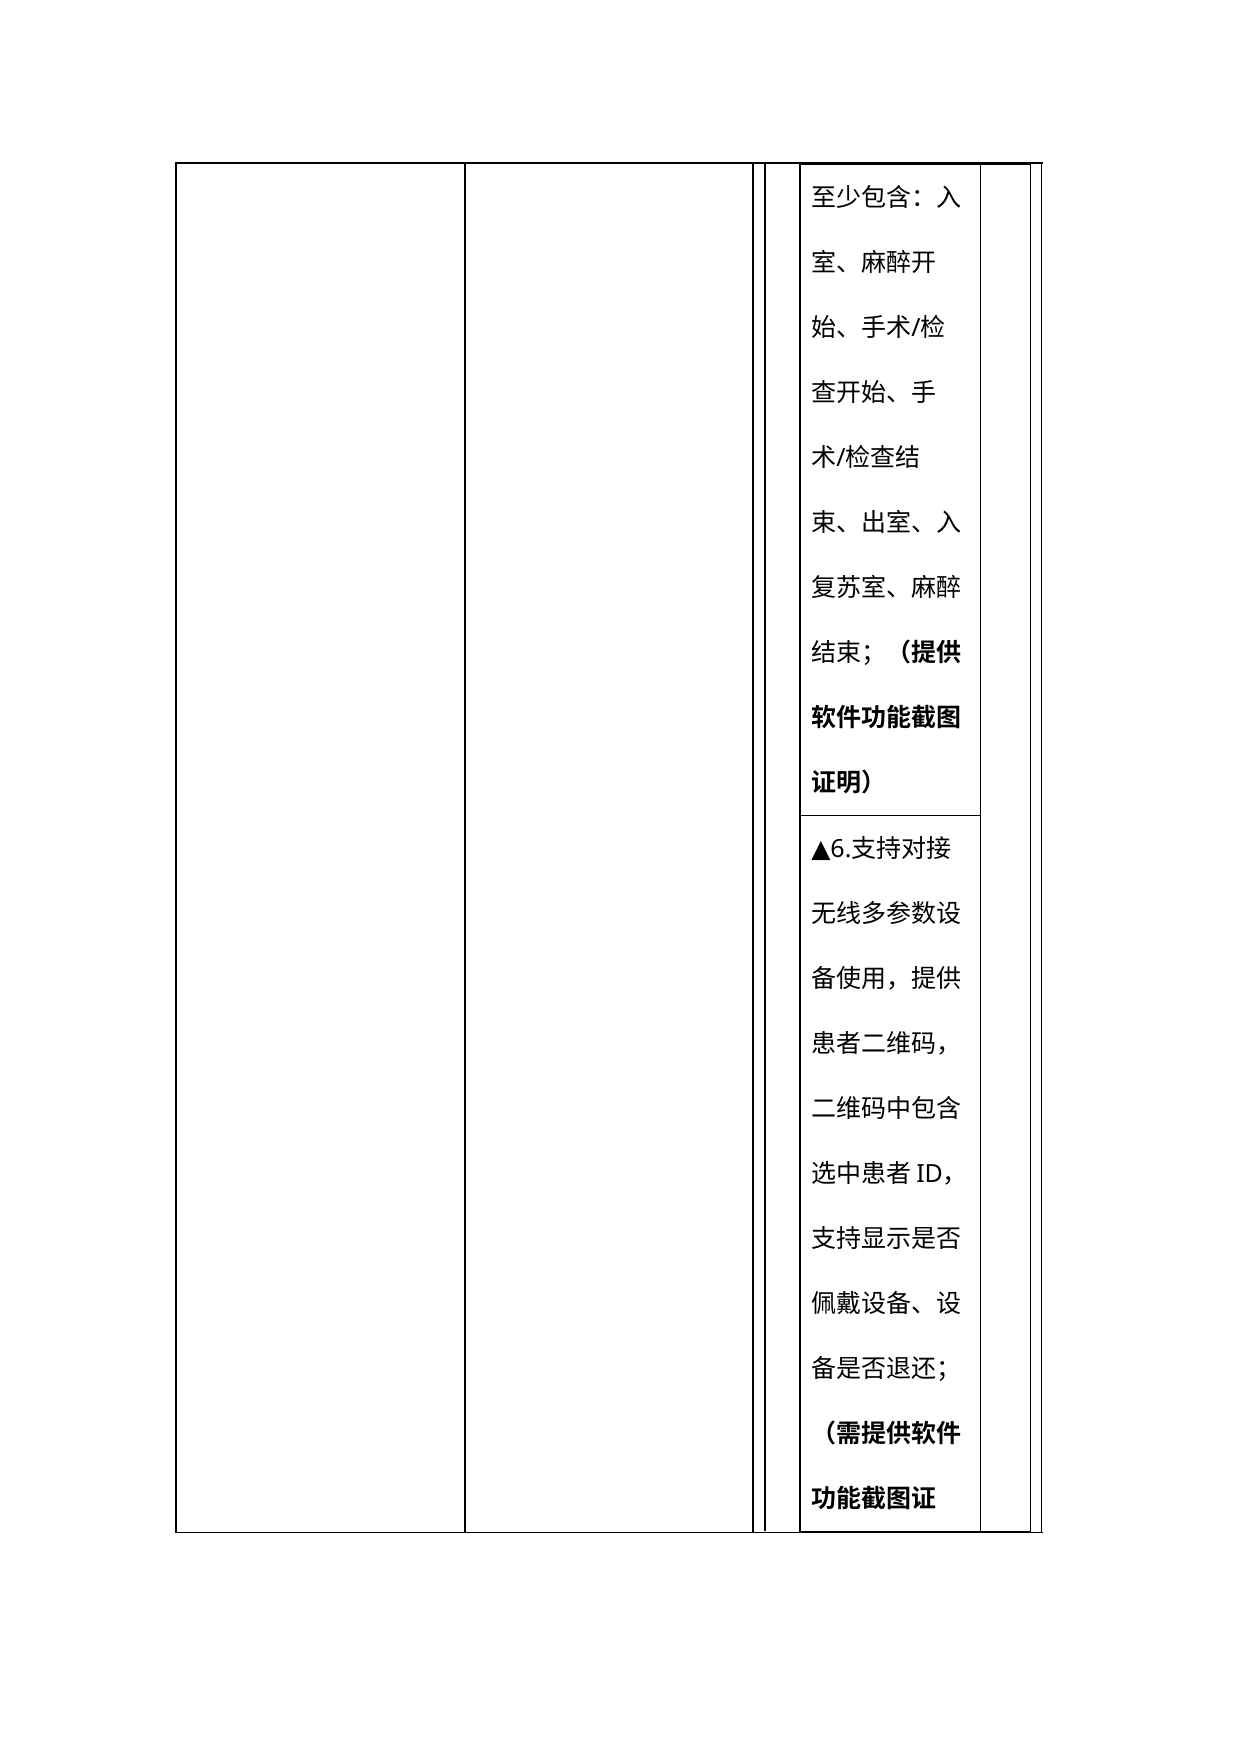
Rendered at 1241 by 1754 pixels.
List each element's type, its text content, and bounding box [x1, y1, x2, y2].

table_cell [801, 816, 980, 1531]
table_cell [754, 164, 799, 1532]
table_cell [466, 164, 752, 1532]
table_cell 1 [177, 164, 464, 1532]
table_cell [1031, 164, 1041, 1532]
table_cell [801, 165, 980, 815]
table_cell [981, 165, 1030, 1531]
